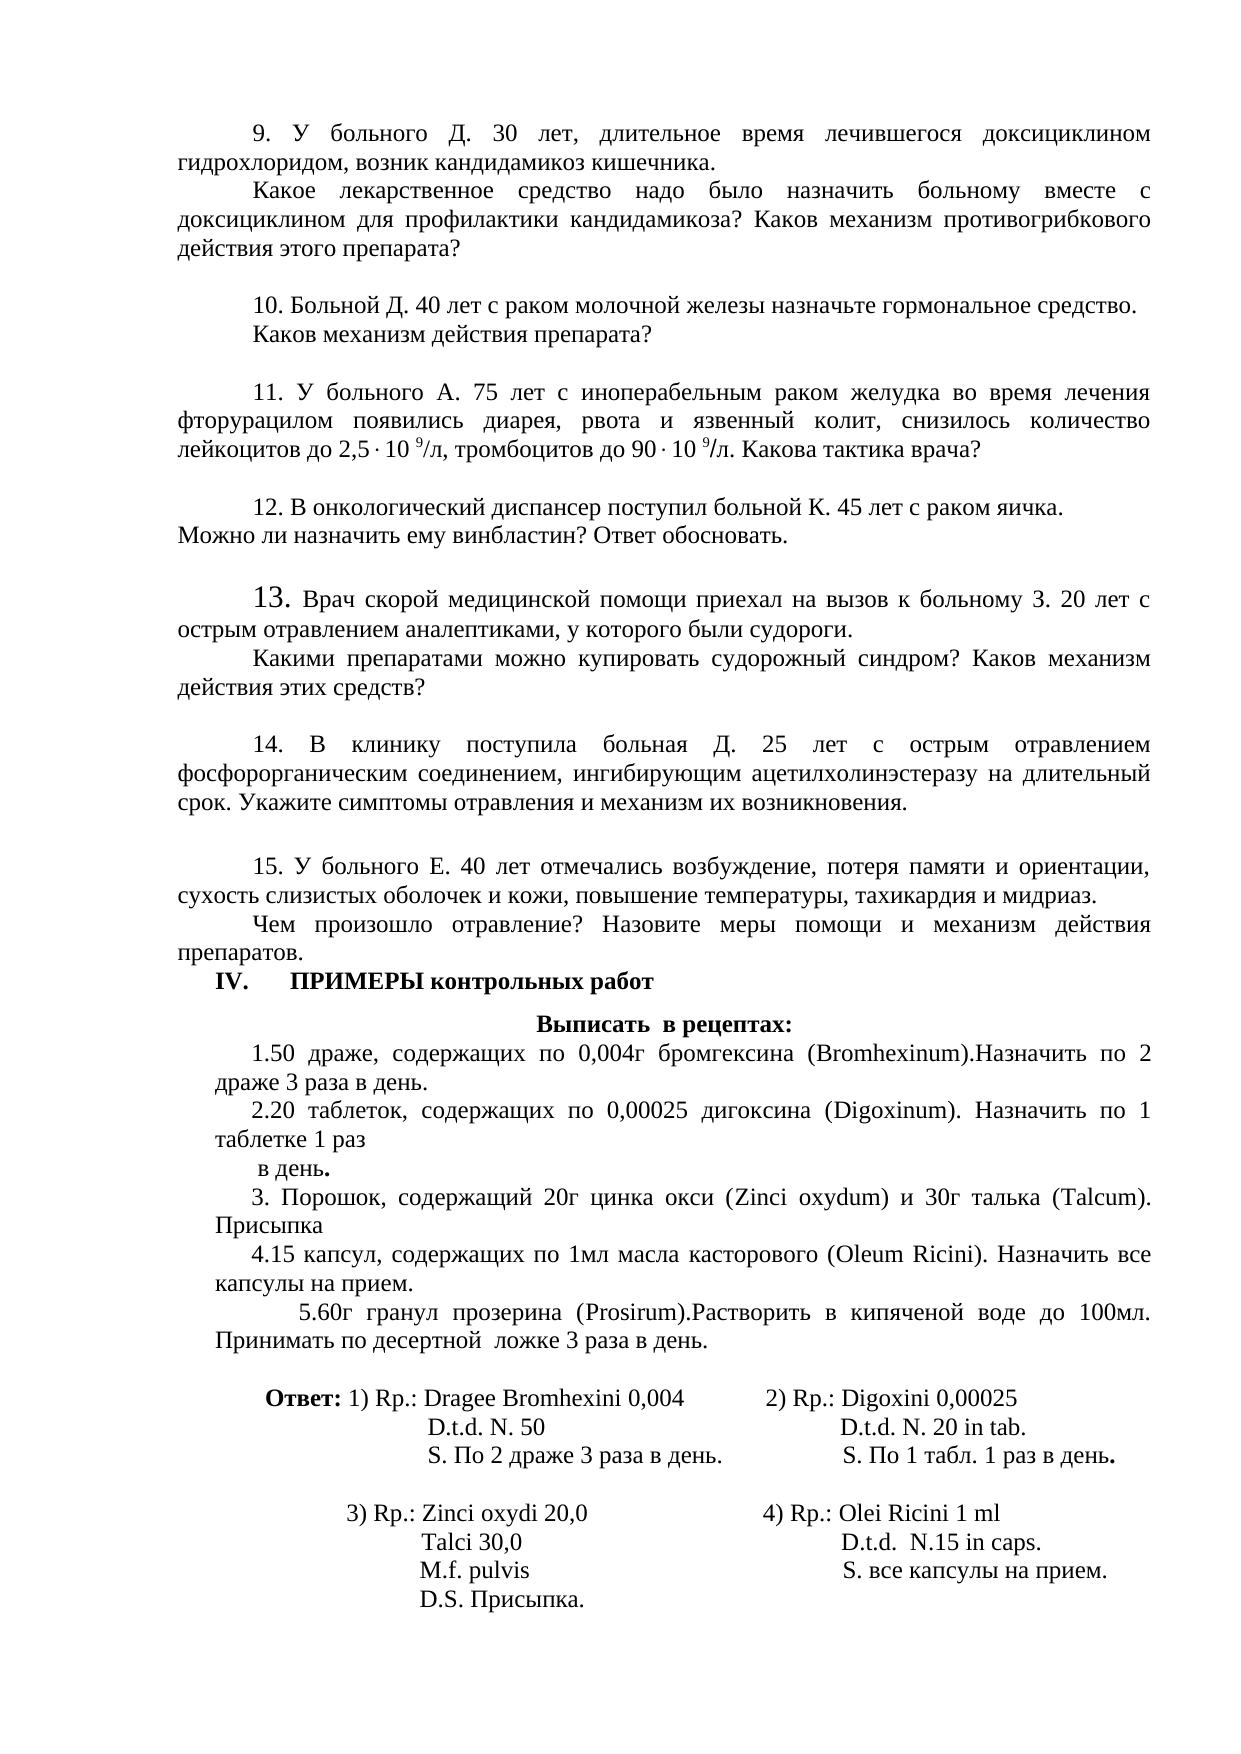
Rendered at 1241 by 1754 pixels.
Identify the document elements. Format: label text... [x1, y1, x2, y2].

text 10. Больной Д. 40 лет с раком молочной железы назначьте гормональное средство. [177, 291, 1152, 319]
text Какое лекарственное средство надо было назначить больному вместе с доксициклином для профилактики кандидамикоза? Каков механизм противогрибкового действия этого препарата? [177, 176, 1152, 262]
text S. По 2 драже 3 раза в день. S. По 1 табл. 1 раз в день. [215, 1441, 1152, 1469]
text Ответ: 1) Rp.: Dragee Bromhexini 0,004 2) Rp.: Digoxini 0,00025 [177, 1383, 1152, 1412]
text Каков механизм действия препарата? [177, 319, 1152, 348]
text D.t.d. N. 50 D.t.d. N. 20 in tab. [177, 1412, 1152, 1441]
text 3) Rp.: Zinci oxydi 20,0 4) Rp.: Olei Ricini 1 ml [215, 1498, 1152, 1527]
text 3. Порошок, содержащий 20г цинка окси (Zinci oxydum) и 30г талька (Talcum). Присыпка [177, 1182, 1152, 1239]
text M.f. pulvis S. все капсулы на прием. [215, 1556, 1152, 1584]
text 11. У больного А. 75 лет с иноперабельным раком желудка во время лечения фторурацилом появились диарея, рвота и язвенный колит, снизилось количество лейкоцитов до 2,510 9/л, тромбоцитов до 9010 9л. Какова тактика врача? [177, 377, 1152, 463]
text 13. Врач скорой медицинской помощи приехал на вызов к больному З. 20 лет с острым отравлением аналептиками, у которого были судороги. [177, 578, 1152, 643]
text 14. В клинику поступила больная Д. 25 лет с острым отравлением фосфорорганическим соединением, ингибирующим ацетилхолинэстеразу на длительный срок. Укажите симптомы отравления и механизм их возникновения. [177, 729, 1152, 815]
text 2.20 таблеток, содержащих по 0,00025 дигоксина (Digoxinum). Назначить по 1 таблетке 1 раз [215, 1096, 1152, 1153]
text 4.15 капсул, содержащих по 1мл масла касторового (Oleum Ricini). Назначить все капсулы на прием. [177, 1239, 1152, 1297]
text 5.60г гранул прозерина (Prosirum).Растворить в кипяченой воде до 100мл. Принимать по десертной ложке 3 раза в день. [215, 1297, 1152, 1354]
text 12. В онкологический диспансер поступил больной К. 45 лет с раком яичка. [177, 492, 1152, 521]
text Talci 30,0 D.t.d. N.15 in caps. [215, 1527, 1152, 1556]
text в день. [215, 1153, 1152, 1182]
text 15. У больного Е. 40 лет отмечались возбуждение, потеря памяти и ориентации, сухость слизистых оболочек и кожи, повышение температуры, тахикардия и мидриаз. [177, 851, 1152, 909]
text D.S. Присыпка. [177, 1584, 1152, 1613]
text 1.50 драже, содержащих по 0,004г бромгексина (Bromhexinum).Назначить по 2 драже 3 раза в день. [215, 1038, 1152, 1096]
list ПРИМЕРЫ контрольных работ [215, 966, 1152, 995]
text Чем произошло отравление? Назовите меры помощи и механизм действия препаратов. [177, 909, 1152, 966]
text Какими препаратами можно купировать судорожный синдром? Каков механизм действия этих средств? [177, 643, 1152, 700]
text 9. У больного Д. 30 лет, длительное время лечившегося доксициклином гидрохлоридом, возник кандидамикоз кишечника. [177, 118, 1152, 176]
text Выписать в рецептах: [177, 1009, 1152, 1038]
text Можно ли назначить ему винбластин? Ответ обосновать. [177, 521, 1152, 549]
